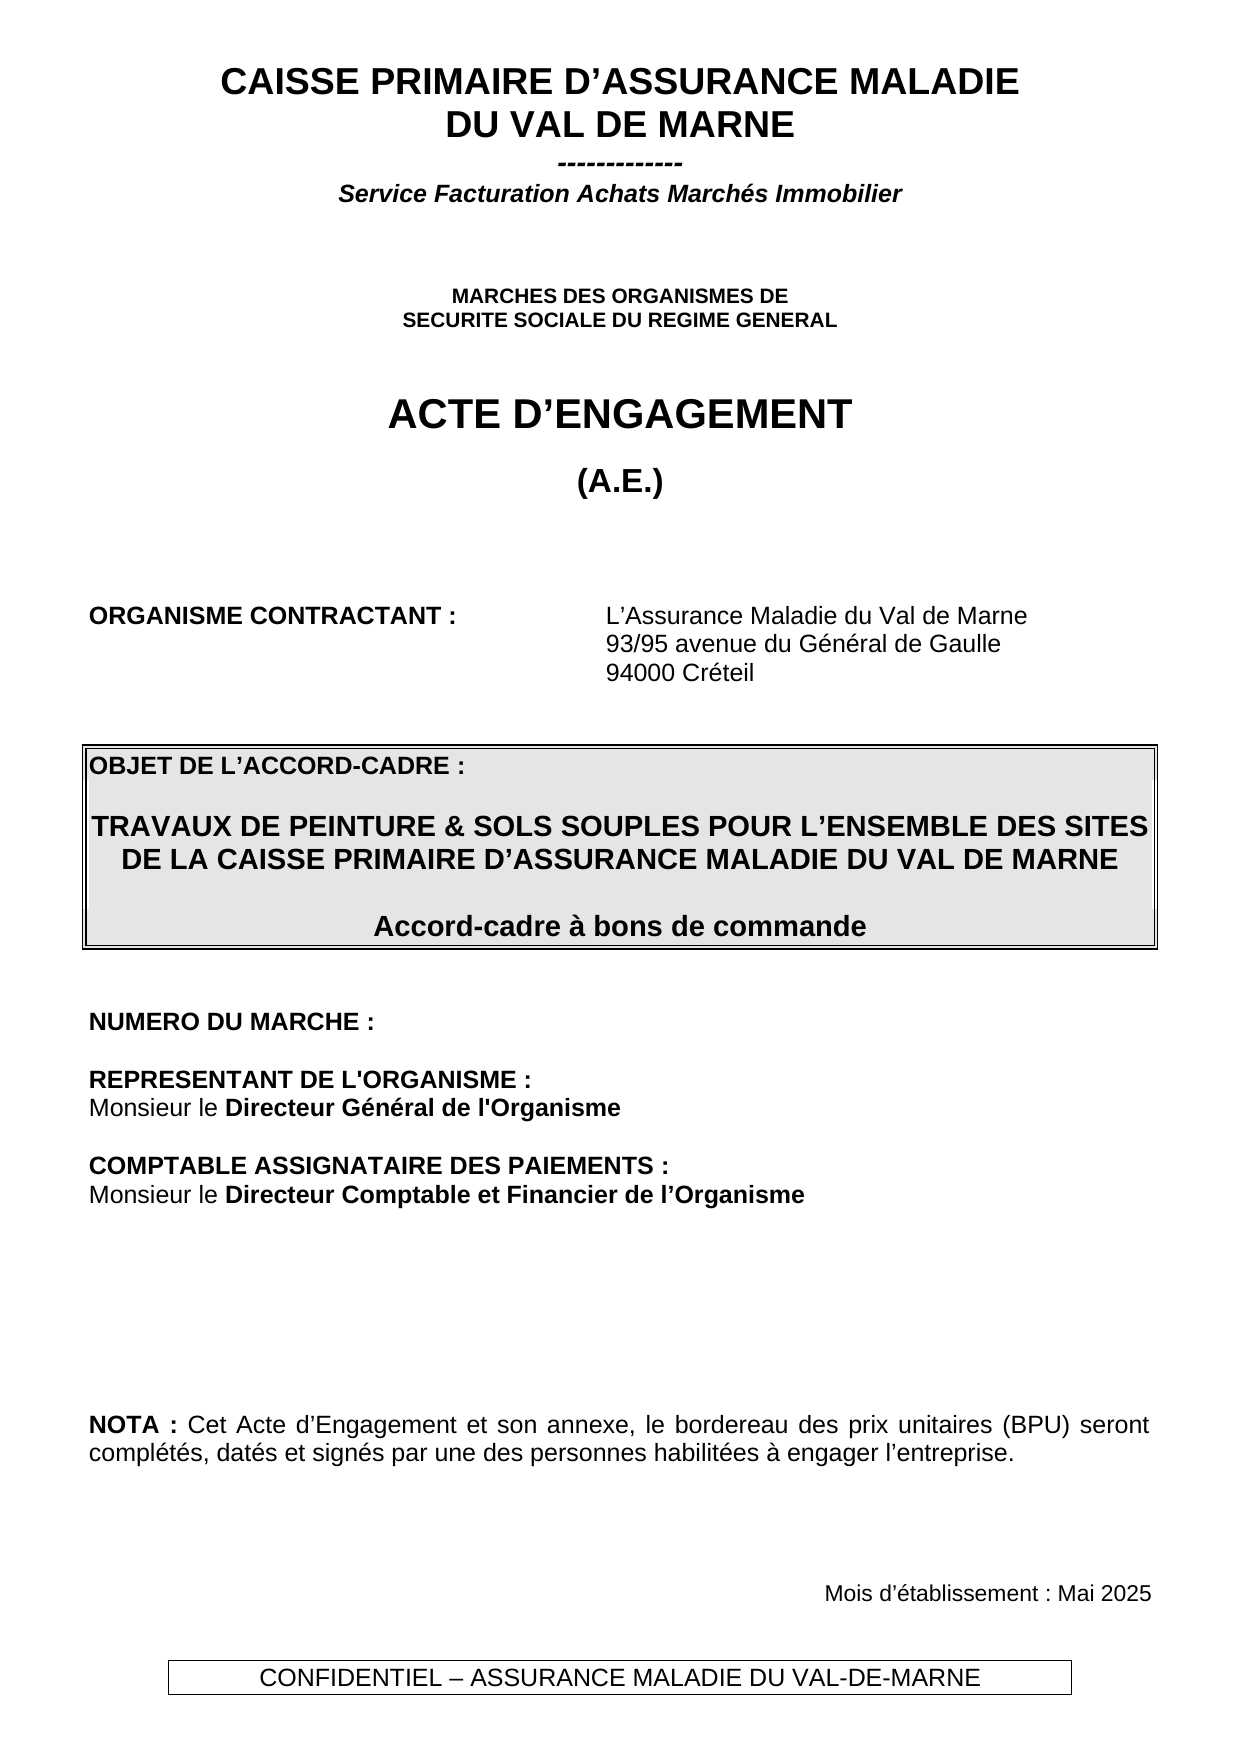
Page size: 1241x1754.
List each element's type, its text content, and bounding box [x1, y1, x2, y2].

text TRAVAUX DE PEINTURE & SOLS SOUPLES POUR L’ENSEMBLE DES SITES DE LA CAISSE PRIMAIRE D’ASSURANCE MALADIE DU VAL DE MARNE [89, 809, 1152, 876]
text ------------- [89, 145, 1152, 179]
text Service Facturation Achats Marchés Immobilier [89, 179, 1152, 208]
text Mois d’établissement : Mai 2025 [207, 1580, 1152, 1606]
text (A.E.) [89, 462, 1152, 500]
text REPRESENTANT DE L'ORGANISME : [89, 1064, 1152, 1093]
text nota : Cet Acte d’Engagement et son annexe, le bordereau des prix unitaires (BPU) seront complétés, datés et signés par une des personnes habilitées à engager l’entreprise. [89, 1409, 1152, 1467]
text ACTE D’ENGAGEMENT [89, 390, 1152, 438]
text MARCHES DES ORGANISMES DE [89, 284, 1152, 308]
text OBJET DE L’ACCORD-CADRE : [87, 749, 1154, 780]
text CAISSE PRIMAIRE D’ASSURANCE MALADIE [89, 59, 1152, 102]
text DU VAL DE MARNE [89, 102, 1152, 145]
text numero du marche : [89, 1007, 1152, 1036]
text ORGANISME CONTRACTANT : L’Assurance Maladie du Val de Marne [89, 601, 1152, 629]
text Accord-cadre à bons de commande [87, 902, 1154, 945]
text SECURITE SOCIALE DU REGIME GENERAL [89, 308, 1152, 332]
text 93/95 avenue du Général de Gaulle [606, 629, 1152, 658]
text Monsieur le Directeur Général de l'Organisme [89, 1093, 1152, 1122]
text 94000 Créteil [606, 658, 1152, 687]
text comptable assignataire des paiements : [89, 1151, 1152, 1179]
text Monsieur le Directeur Comptable et Financier de l’Organisme [89, 1179, 1152, 1208]
